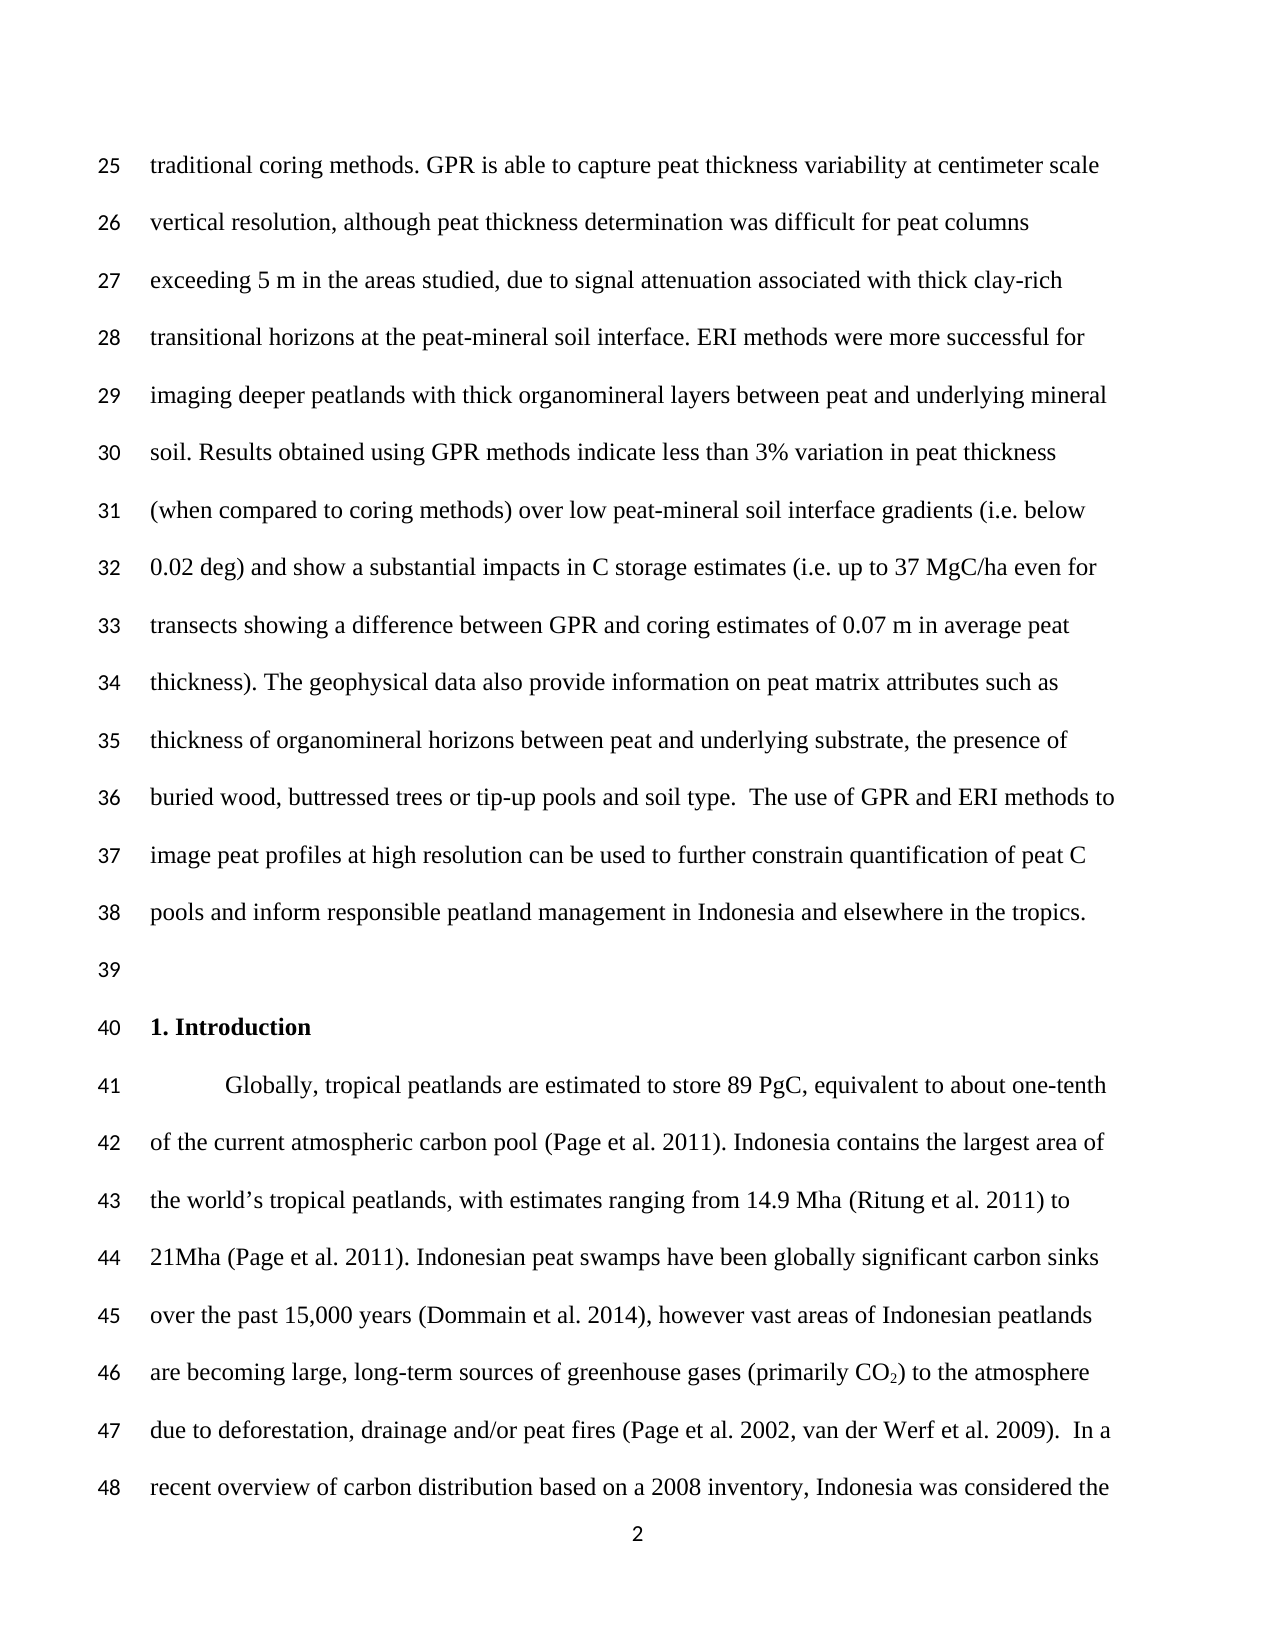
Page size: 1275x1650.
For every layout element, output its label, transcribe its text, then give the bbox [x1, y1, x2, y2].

text 1. Introduction [150, 1012, 1125, 1041]
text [150, 1070, 1125, 1501]
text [150, 150, 1125, 926]
